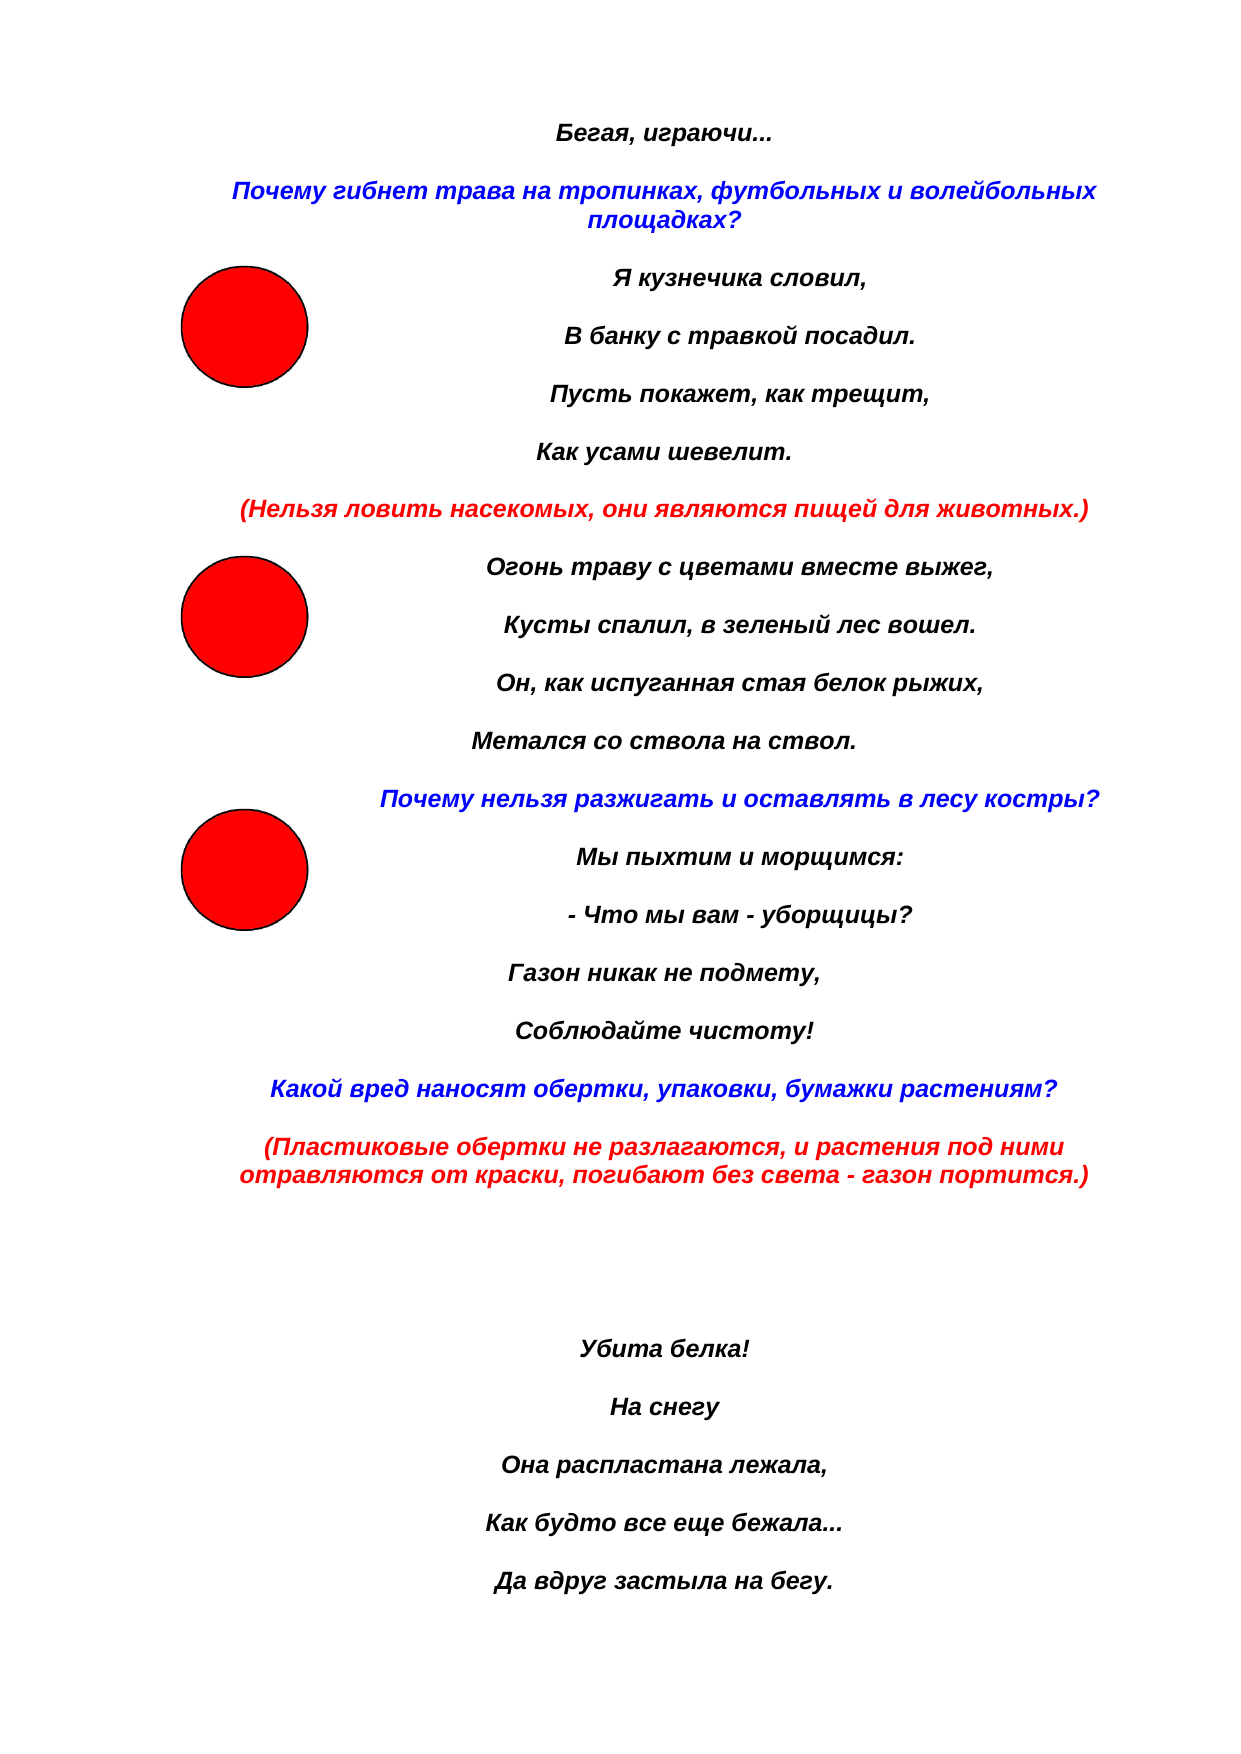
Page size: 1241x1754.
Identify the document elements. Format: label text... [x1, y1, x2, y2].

text Метался со ствола на ствол. [177, 726, 1152, 755]
text В банку с травкой посадил. [310, 321, 1152, 349]
text Какой вред наносят обертки, упаковки, бумажки растениям? [177, 1073, 1152, 1102]
text Газон никак не подмету, [177, 958, 1152, 986]
picture [177, 805, 310, 934]
text Да вдруг застыла на бегу. [177, 1566, 1152, 1594]
text На снегу [177, 1392, 1152, 1421]
text (Пластиковые обертки не разлагаются, и растения под ними отравляются от краски, погибают без света - газон портится.) [177, 1131, 1152, 1189]
text Убита белка! [177, 1334, 1152, 1363]
picture [177, 262, 310, 391]
text Она распластана лежала, [177, 1450, 1152, 1478]
text Соблюдайте чистоту! [177, 1016, 1152, 1044]
text (Нельзя ловить насекомых, они являются пищей для животных.) [177, 494, 1152, 523]
text Почему нельзя разжигать и оставлять в лесу костры? [177, 784, 1152, 813]
text Мы пыхтим и морщимся: [310, 842, 1152, 871]
text Он, как испуганная стая белок рыжих, [177, 668, 1152, 697]
picture [177, 552, 310, 681]
text - Что мы вам - уборщицы? [310, 900, 1152, 928]
text Кусты спалил, в зеленый лес вошел. [310, 610, 1152, 639]
text Как усами шевелит. [177, 436, 1152, 465]
text Почему гибнет трава на тропинках, футбольных и волейбольных площадках? [177, 176, 1152, 233]
text Огонь траву с цветами вместе выжег, [310, 552, 1152, 581]
text Пусть покажет, как трещит, [177, 378, 1152, 407]
text Я кузнечика словил, [310, 263, 1152, 291]
text Как будто все еще бежала... [177, 1508, 1152, 1536]
text Бегая, играючи... [177, 118, 1152, 147]
